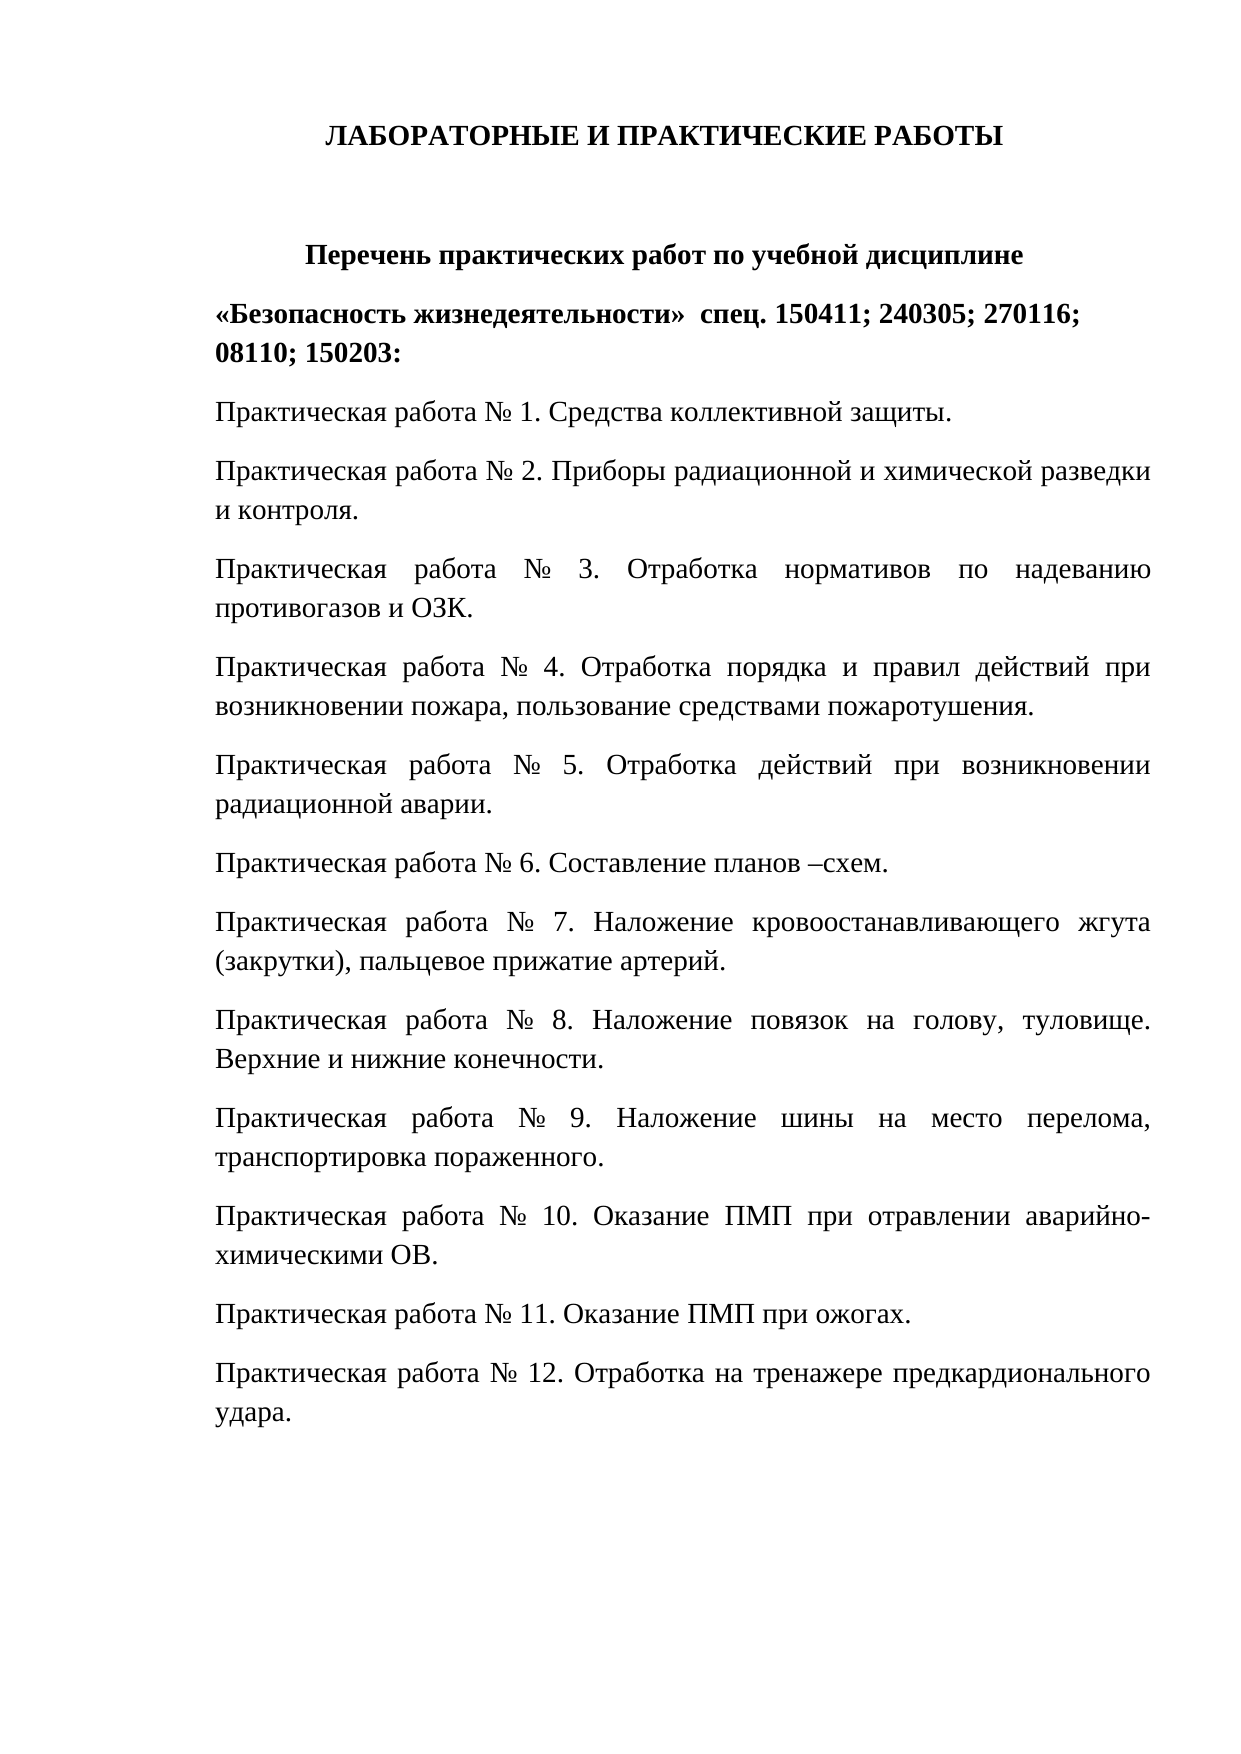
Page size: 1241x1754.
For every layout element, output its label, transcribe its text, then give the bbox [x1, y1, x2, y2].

text Перечень практических работ по учебной дисциплине [177, 237, 1152, 270]
text Практическая работа № 1. Средства коллективной защиты. [215, 394, 1152, 428]
text Практическая работа № 5. Отработка действий при возникновении радиационной аварии. [215, 747, 1152, 819]
text Практическая работа № 2. Приборы радиационной и химической разведки и контроля. [215, 453, 1152, 526]
text Практическая работа № 12. Отработка на тренажере предкардионального удара. [215, 1356, 1152, 1428]
text Практическая работа № 9. Наложение шины на место перелома, транспортировка пораженного. [215, 1100, 1152, 1172]
text Практическая работа № 10. Оказание ПМП при отравлении аварийно-химическими ОВ. [215, 1198, 1152, 1270]
text Практическая работа № 6. Составление планов –схем. [215, 845, 1152, 879]
text Практическая работа № 3. Отработка нормативов по надеванию противогазов и ОЗК. [215, 551, 1152, 623]
text Практическая работа № 4. Отработка порядка и правил действий при возникновении пожара, пользование средствами пожаротушения. [215, 649, 1152, 721]
text Практическая работа № 7. Наложение кровоостанавливающего жгута (закрутки), пальцевое прижатие артерий. [215, 904, 1152, 977]
text Практическая работа № 11. Оказание ПМП при ожогах. [215, 1296, 1152, 1330]
text Практическая работа № 8. Наложение повязок на голову, туловище. Верхние и нижние конечности. [215, 1002, 1152, 1074]
text ЛАБОРАТОРНЫЕ И ПРАКТИЧЕСКИЕ РАБОТЫ [177, 118, 1152, 152]
text «Безопасность жизнедеятельности» спец. 150411; 240305; 270116; 08110; 150203: [215, 296, 1152, 368]
